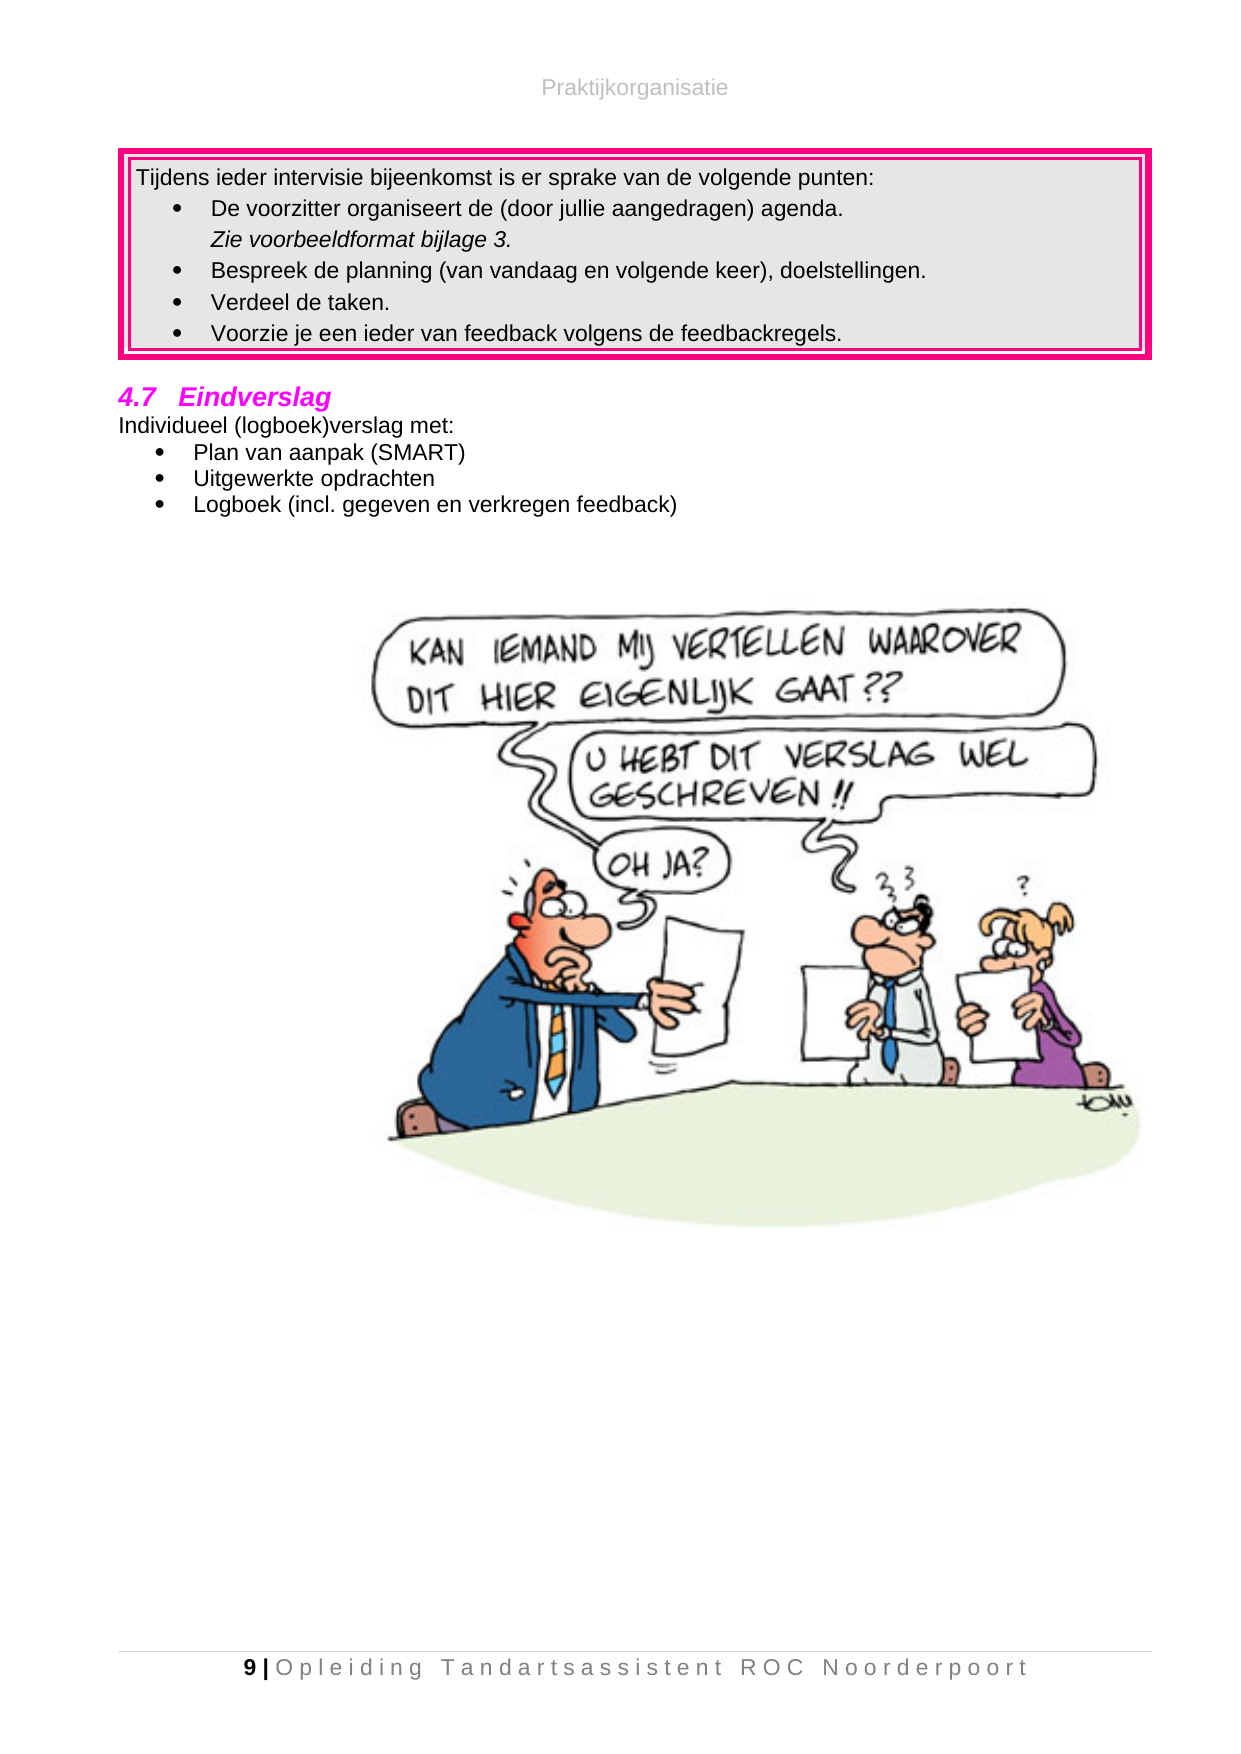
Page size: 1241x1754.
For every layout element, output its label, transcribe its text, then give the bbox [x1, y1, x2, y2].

list Uitgewerkte opdrachten [156, 465, 1152, 491]
picture [343, 578, 1170, 1258]
list Logboek (incl. gegeven en verkregen feedback) [156, 491, 1152, 518]
subtitle Eindverslag [118, 381, 1152, 412]
text Individueel (logboek)verslag met: [118, 412, 1152, 439]
table_header Tijdens ieder intervisie bijeenkomst is er sprake van de volgende punten: De voorzitter organiseert de (door jullie aangedragen) agenda. Zie voorbeeldformat bijlage 3. Bespreek de planning (van vandaag en volgende keer), doelstellingen. Verdeel de taken. Voorzie je een ieder van feedback volgens de feedbackregels. [124, 154, 1145, 348]
list Plan van aanpak (SMART) [156, 439, 1152, 465]
